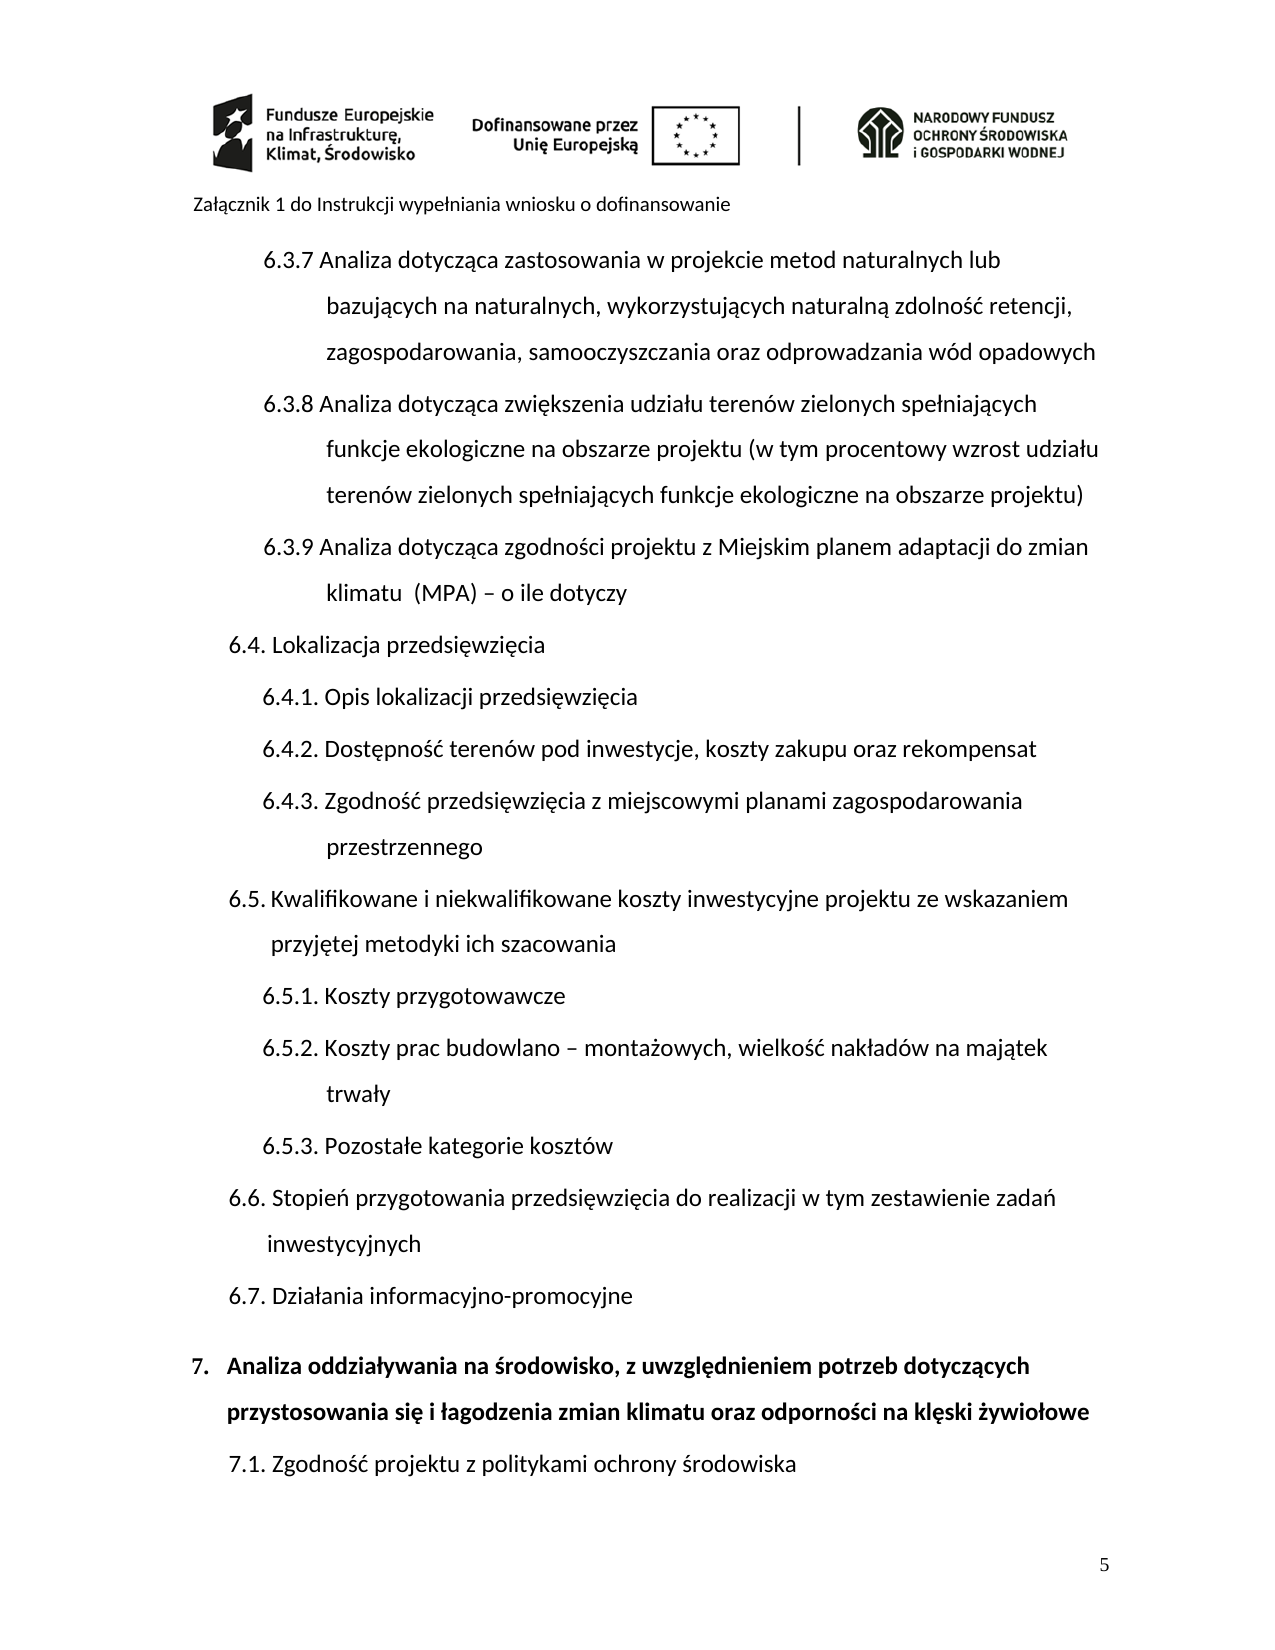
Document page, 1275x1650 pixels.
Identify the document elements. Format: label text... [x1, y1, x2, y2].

text 6.5.3. Pozostałe kategorie kosztów [262, 1130, 1109, 1161]
text 6.4.2. Dostępność terenów pod inwestycje, koszty zakupu oraz rekompensat [262, 733, 1109, 763]
text 6.6. Stopień przygotowania przedsięwzięcia do realizacji w tym zestawienie zadań inwestycyjnych [223, 1182, 1109, 1258]
text 6.4. Lokalizacja przedsięwzięcia [228, 629, 1109, 659]
text 6.5. Kwalifikowane i niekwalifikowane koszty inwestycyjne projektu ze wskazaniem przyjętej metodyki ich szacowania [228, 883, 1109, 959]
text 6.4.3. Zgodność przedsięwzięcia z miejscowymi planami zagospodarowania przestrzennego [262, 785, 1109, 861]
text 6.4.1. Opis lokalizacji przedsięwzięcia [262, 681, 1109, 712]
text 7.1. Zgodność projektu z politykami ochrony środowiska [228, 1448, 1109, 1479]
text 6.5.2. Koszty prac budowlano – montażowych, wielkość nakładów na majątek trwały [262, 1032, 1109, 1109]
subtitle Analiza oddziaływania na środowisko, z uwzględnieniem potrzeb dotyczących przystosowania się i łagodzenia zmian klimatu oraz odporności na klęski żywiołowe [191, 1351, 1109, 1427]
text 6.3.7 Analiza dotycząca zastosowania w projekcie metod naturalnych lub bazujących na naturalnych, wykorzystujących naturalną zdolność retencji, zagospodarowania, samooczyszczania oraz odprowadzania wód opadowych [263, 244, 1109, 366]
text 6.3.8 Analiza dotycząca zwiększenia udziału terenów zielonych spełniających funkcje ekologiczne na obszarze projektu (w tym procentowy wzrost udziału terenów zielonych spełniających funkcje ekologiczne na obszarze projektu) [263, 388, 1109, 510]
picture [193, 73, 1110, 192]
text 6.3.9 Analiza dotycząca zgodności projektu z Miejskim planem adaptacji do zmian klimatu (MPA) – o ile dotyczy [263, 531, 1109, 608]
text 6.7. Działania informacyjno-promocyjne [228, 1280, 1109, 1310]
text 6.5.1. Koszty przygotowawcze [262, 980, 1109, 1011]
